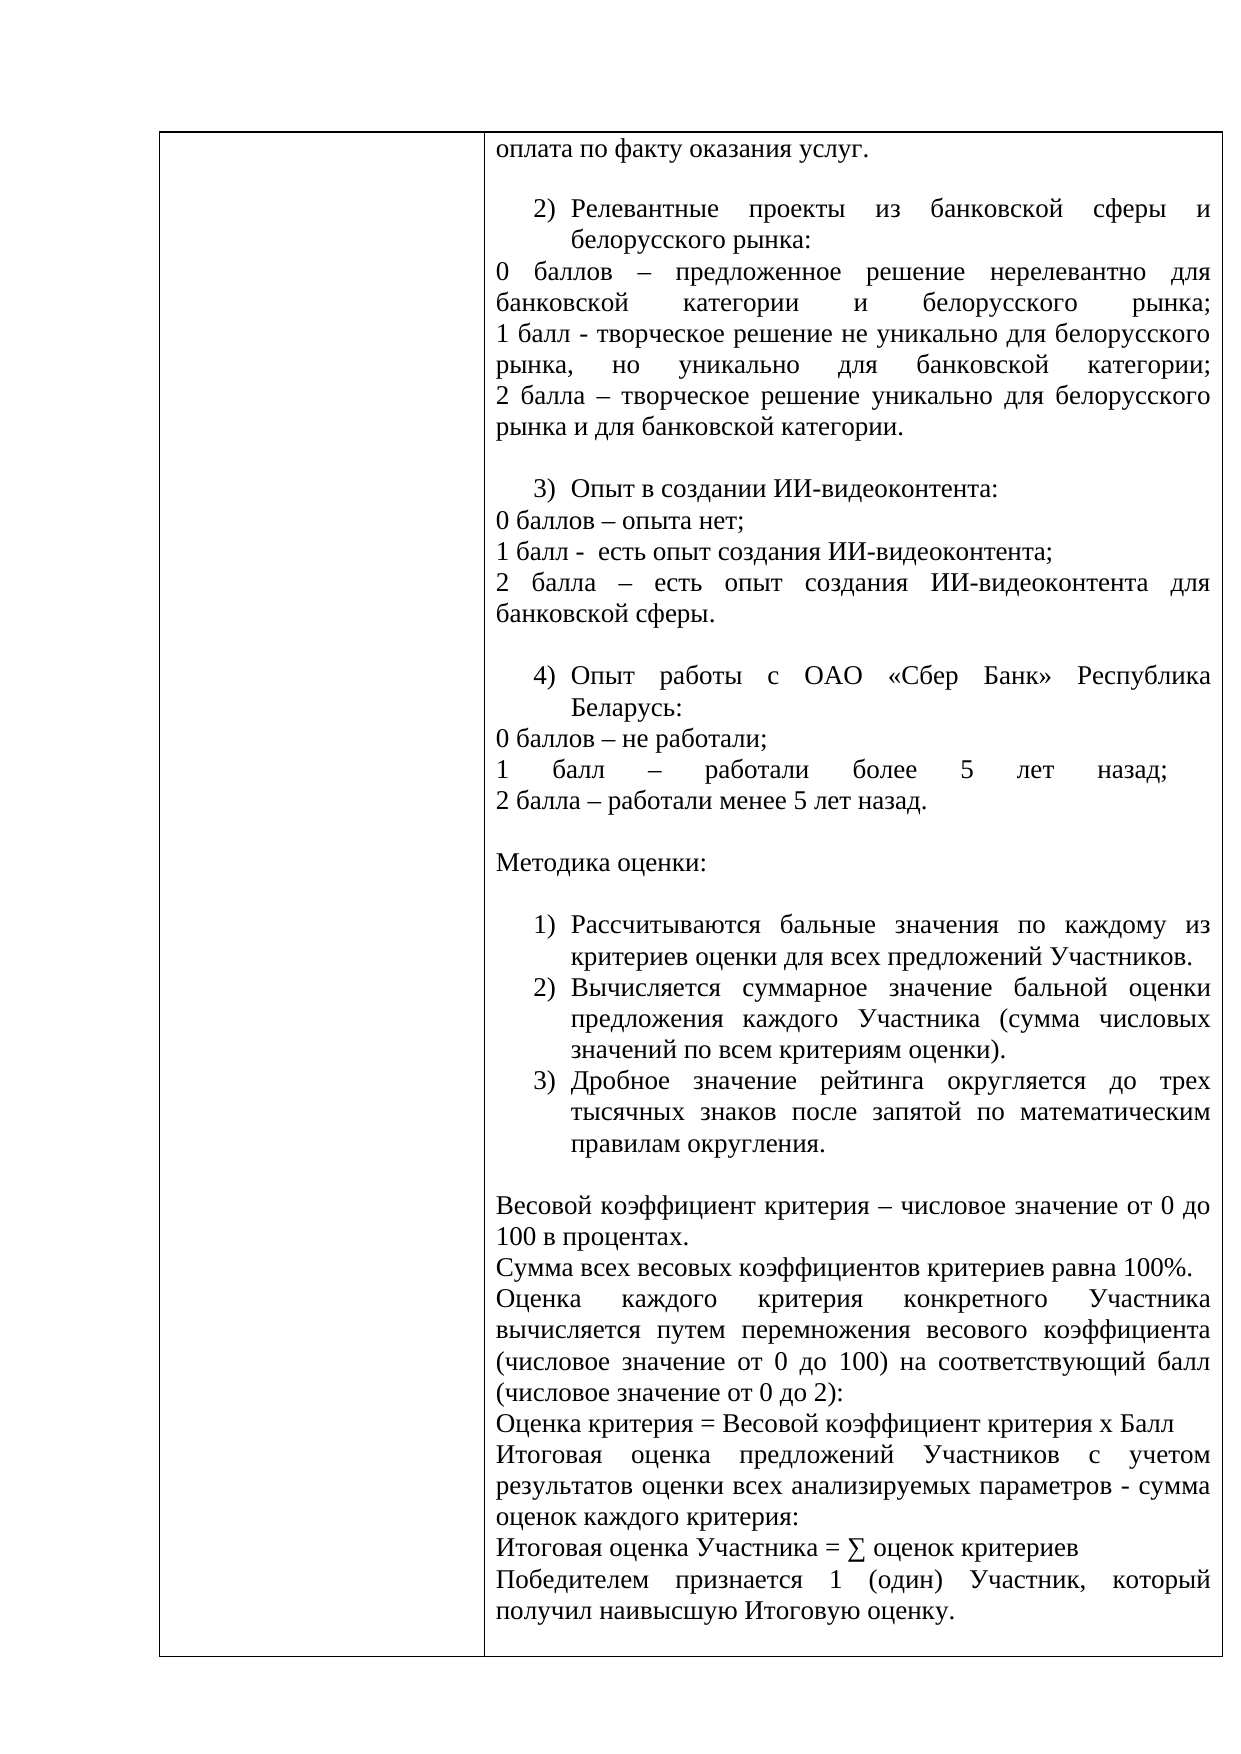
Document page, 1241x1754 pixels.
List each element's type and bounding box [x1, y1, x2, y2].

table_cell [160, 133, 484, 1656]
table_cell [485, 133, 1222, 1656]
